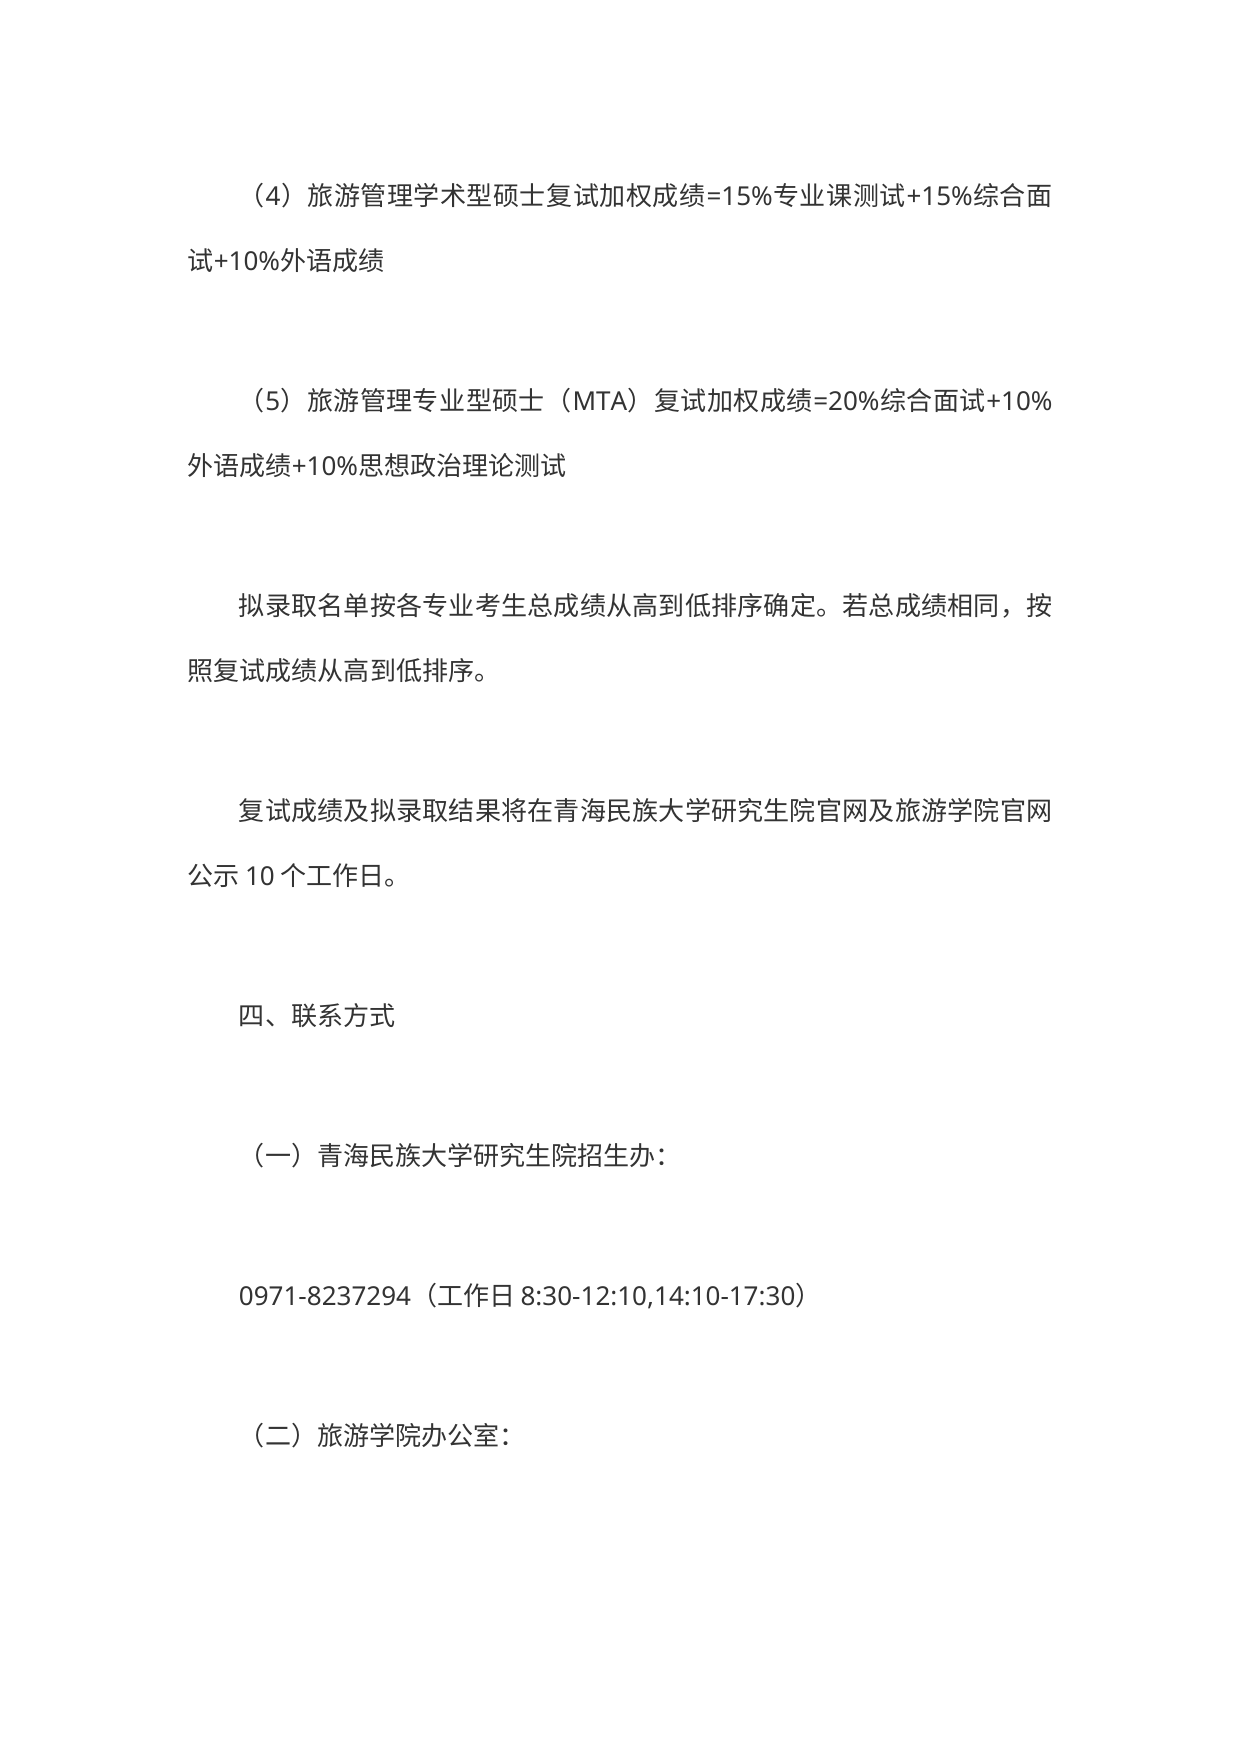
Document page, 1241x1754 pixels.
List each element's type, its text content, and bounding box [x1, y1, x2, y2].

text 拟录取名单按各专业考生总成绩从高到低排序确定。若总成绩相同，按照复试成绩从高到低排序。 [187, 572, 1053, 702]
text （一）青海民族大学研究生院招生办： [187, 1122, 1053, 1187]
text 0971-8237294（工作日8:30-12:10,14:10-17:30） [187, 1262, 1053, 1327]
text （4）旅游管理学术型硕士复试加权成绩=15%专业课测试+15%综合面试+10%外语成绩 [187, 162, 1053, 292]
text 复试成绩及拟录取结果将在青海民族大学研究生院官网及旅游学院官网公示10个工作日。 [187, 777, 1053, 907]
text 四、联系方式 [187, 982, 1053, 1047]
text （二）旅游学院办公室： [187, 1402, 1053, 1467]
text （5）旅游管理专业型硕士（MTA）复试加权成绩=20%综合面试+10%外语成绩+10%思想政治理论测试 [187, 367, 1053, 497]
